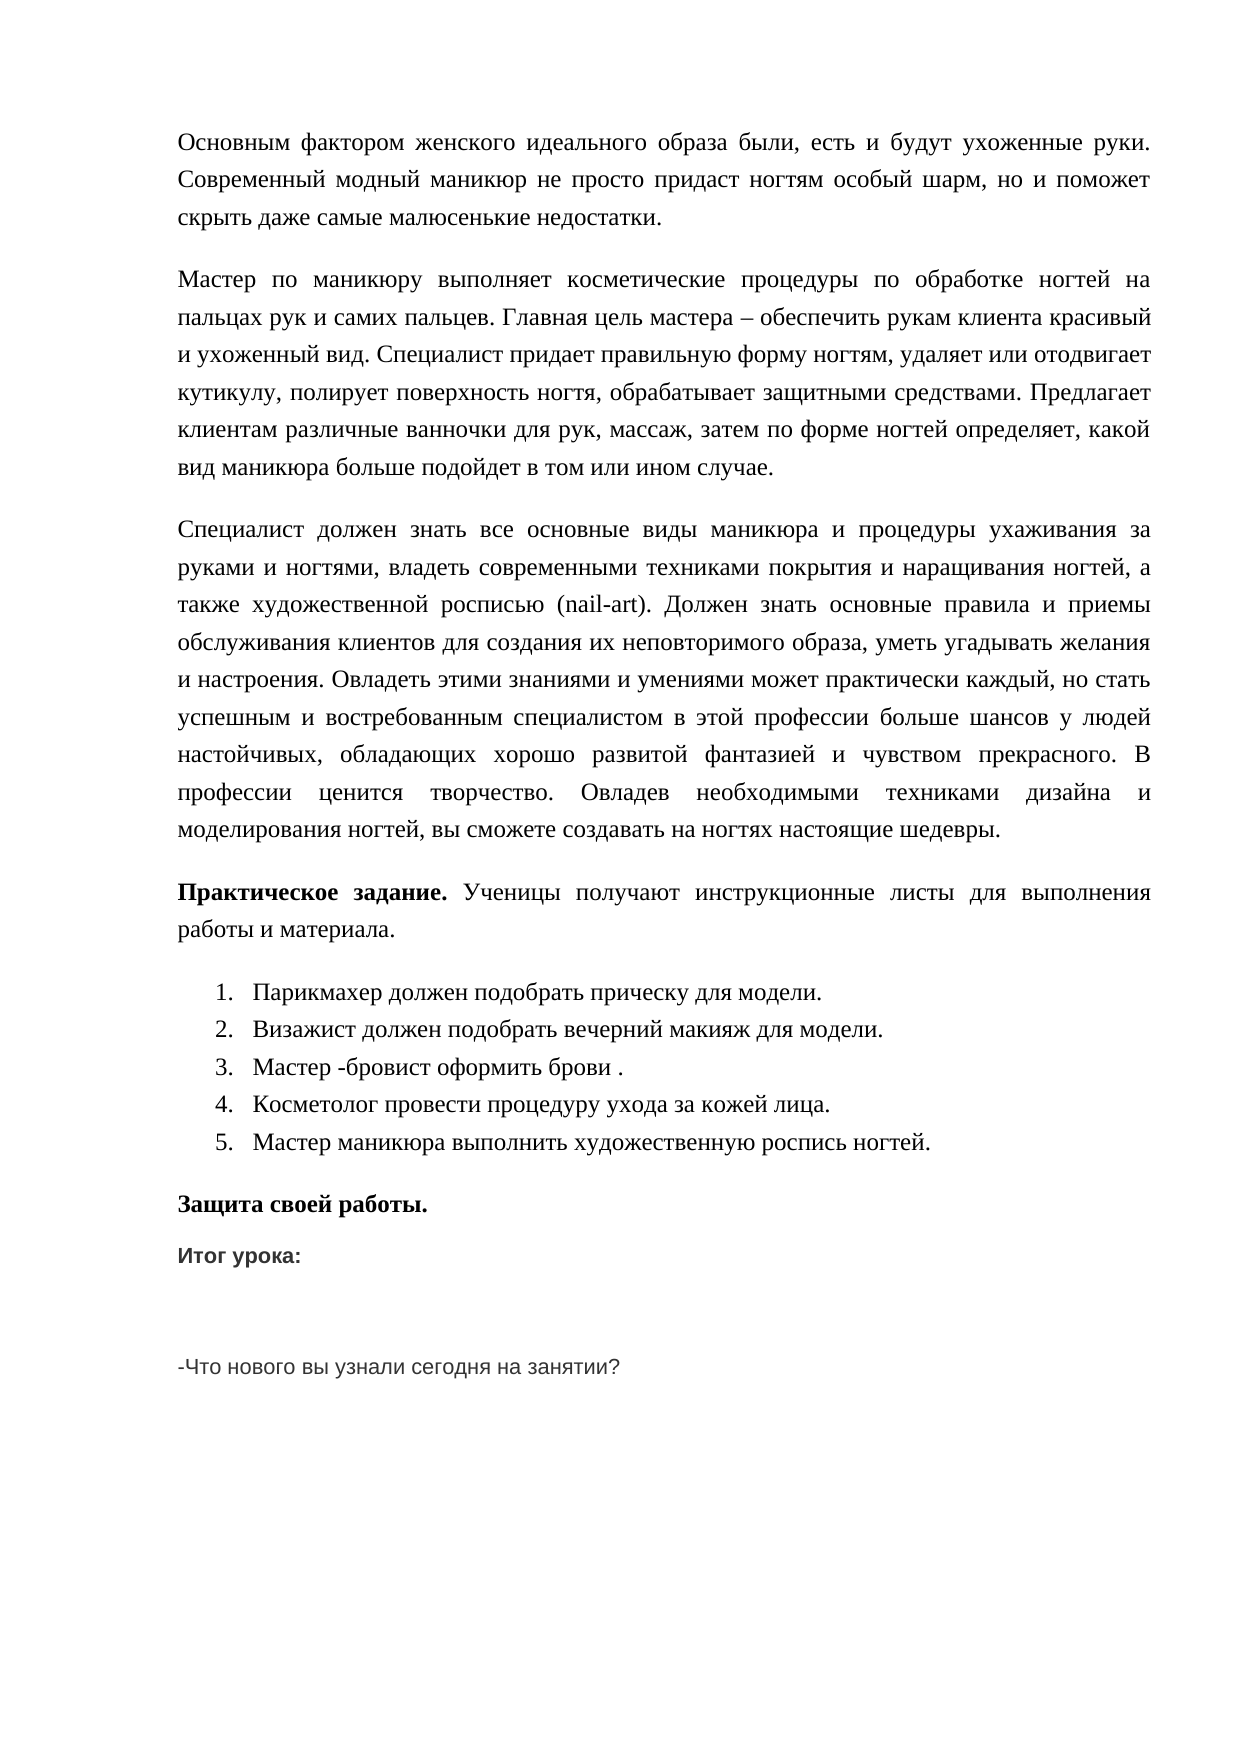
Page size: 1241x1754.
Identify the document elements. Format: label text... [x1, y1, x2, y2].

list Парикмахер должен подобрать прическу для модели. [215, 968, 1152, 1006]
text Итог урока: [177, 1243, 1152, 1268]
text Мастер по маникюру выполняет косметические процедуры по обработке ногтей на пальцах рук и самих пальцев. Главная цель мастера – обеспечить рукам клиента красивый и ухоженный вид. Специалист придает правильную форму ногтям, удаляет или отодвигает кутикулу, полирует поверхность ногтя, обрабатывает защитными средствами. Предлагает клиентам различные ванночки для рук, массаж, затем по форме ногтей определяет, какой вид маникюра больше подойдет в том или ином случае. [177, 256, 1152, 481]
text Специалист должен знать все основные виды маникюра и процедуры ухаживания за руками и ногтями, владеть современными техниками покрытия и наращивания ногтей, а также художественной росписью (nail-art). Должен знать основные правила и приемы обслуживания клиентов для создания их неповторимого образа, уметь угадывать желания и настроения. Овладеть этими знаниями и умениями может практически каждый, но стать успешным и востребованным специалистом в этой профессии больше шансов у людей настойчивых, обладающих хорошо развитой фантазией и чувством прекрасного. В профессии ценится творчество. Овладев необходимыми техниками дизайна и моделирования ногтей, вы сможете создавать на ногтях настоящие шедевры. [177, 506, 1152, 843]
list Мастер -бровист оформить брови . [215, 1043, 1152, 1081]
list Косметолог провести процедуру ухода за кожей лица. [215, 1081, 1152, 1118]
text -Что нового вы узнали сегодня на занятии? [177, 1353, 1152, 1379]
list Визажист должен подобрать вечерний макияж для модели. [215, 1006, 1152, 1043]
text Основным фактором женского идеального образа были, есть и будут ухоженные руки. Современный модный маникюр не просто придаст ногтям особый шарм, но и поможет скрыть даже самые малюсенькие недостатки. [177, 118, 1152, 231]
list Мастер маникюра выполнить художественную роспись ногтей. [215, 1118, 1152, 1156]
text Практическое задание. Ученицы получают инструкционные листы для выполнения работы и материала. [177, 868, 1152, 943]
text Защита своей работы. [177, 1181, 1152, 1218]
